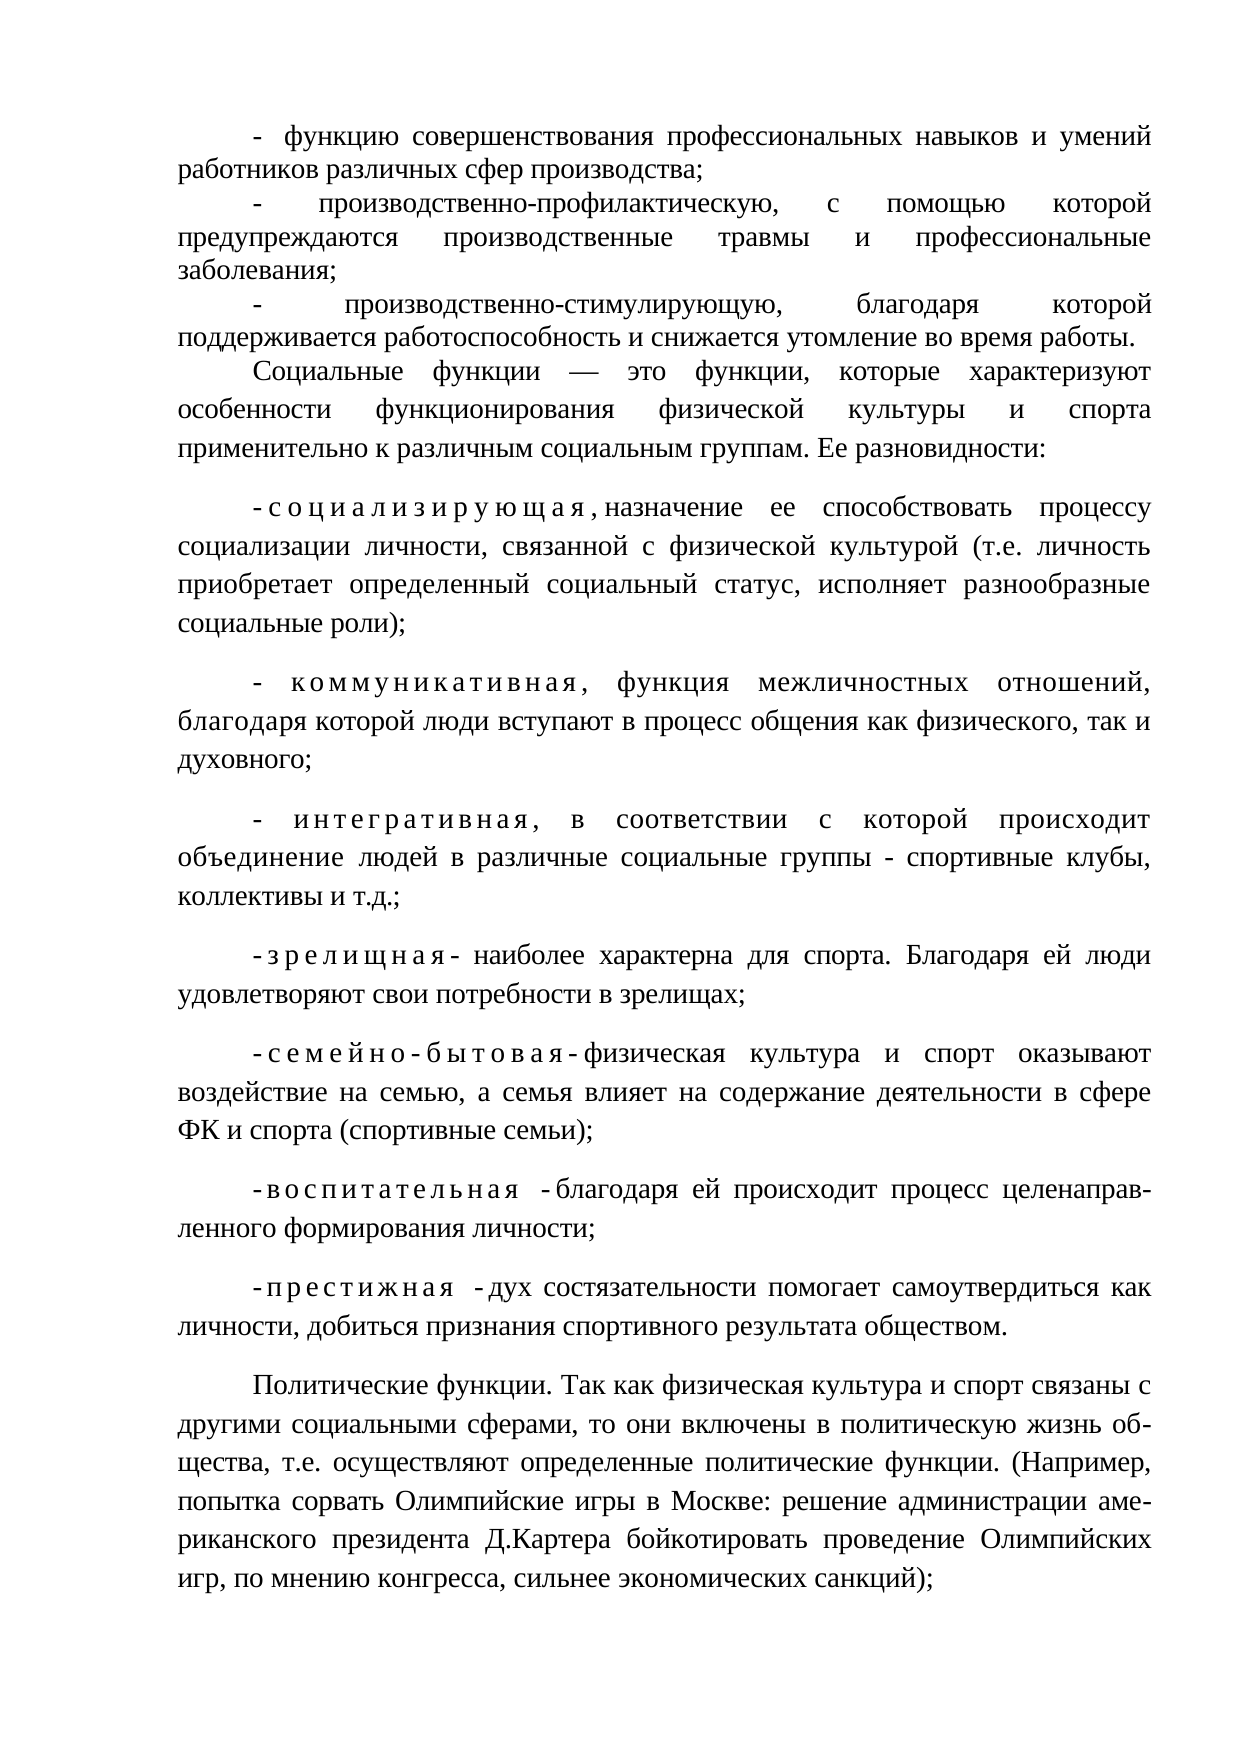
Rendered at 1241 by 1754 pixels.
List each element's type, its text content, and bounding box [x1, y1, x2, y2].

text -воспитательная -благодаря ей происходит процесс целенаправленного формирования личности; [177, 1172, 1152, 1244]
list производственно-профилактическую, с помощью которой предупреждаются производственные травмы и профессиональные заболевания; [177, 185, 1152, 286]
text -социализирующая,назначение ее способствовать процессу социализации личности, связанной с физической культурой (т.е. личность приобретает определенный социальный статус, исполняет разнообразные социальные роли); [177, 489, 1152, 638]
list функцию совершенствования профессиональных навыков и умений работников различных сфер производства; [177, 118, 1152, 185]
text Социальные функции — это функции, которые характеризуют особенности функционирования физической культуры и спорта применительно к различным социальным группам. Ее разновидности: [177, 353, 1152, 463]
text -семейно-бытовая-физическая культура и спорт оказывают воздействие на семью, а семья влияет на содержание деятельности в сфере ФК и спорта (спортивные семьи); [177, 1035, 1152, 1146]
text - интегративная, в соответствии с которой происходит объединение людей в различные социальные группы - спортивные клубы, коллективы и т.д.; [177, 801, 1152, 911]
text -престижная -дух состязательности помогает самоутвердиться как личности, добиться признания спортивного результата обществом. [177, 1269, 1152, 1342]
list производственно-стимулирующую, благодаря которой поддерживается работоспособность и снижается утомление во время работы. [177, 286, 1152, 353]
text - коммуникативная, функция межличностных отношений, благодаря которой люди вступают в процесс общения как физического, так и духовного; [177, 664, 1152, 775]
text -зрелищная- наиболее характерна для спорта. Благодаря ей люди удовлетворяют свои потребности в зрелищах; [177, 937, 1152, 1009]
text Политические функции. Так как физическая культура и спорт связаны с другими социальными сферами, то они включены в политическую жизнь общества, т.е. осуществляют определенные политические функции. (Например, попытка сорвать Олимпийские игры в Москве: решение администрации американского президента Д.Картера бойкотировать проведение Олимпийских игр, по мнению конгресса, сильнее экономических санкций); [177, 1367, 1152, 1594]
